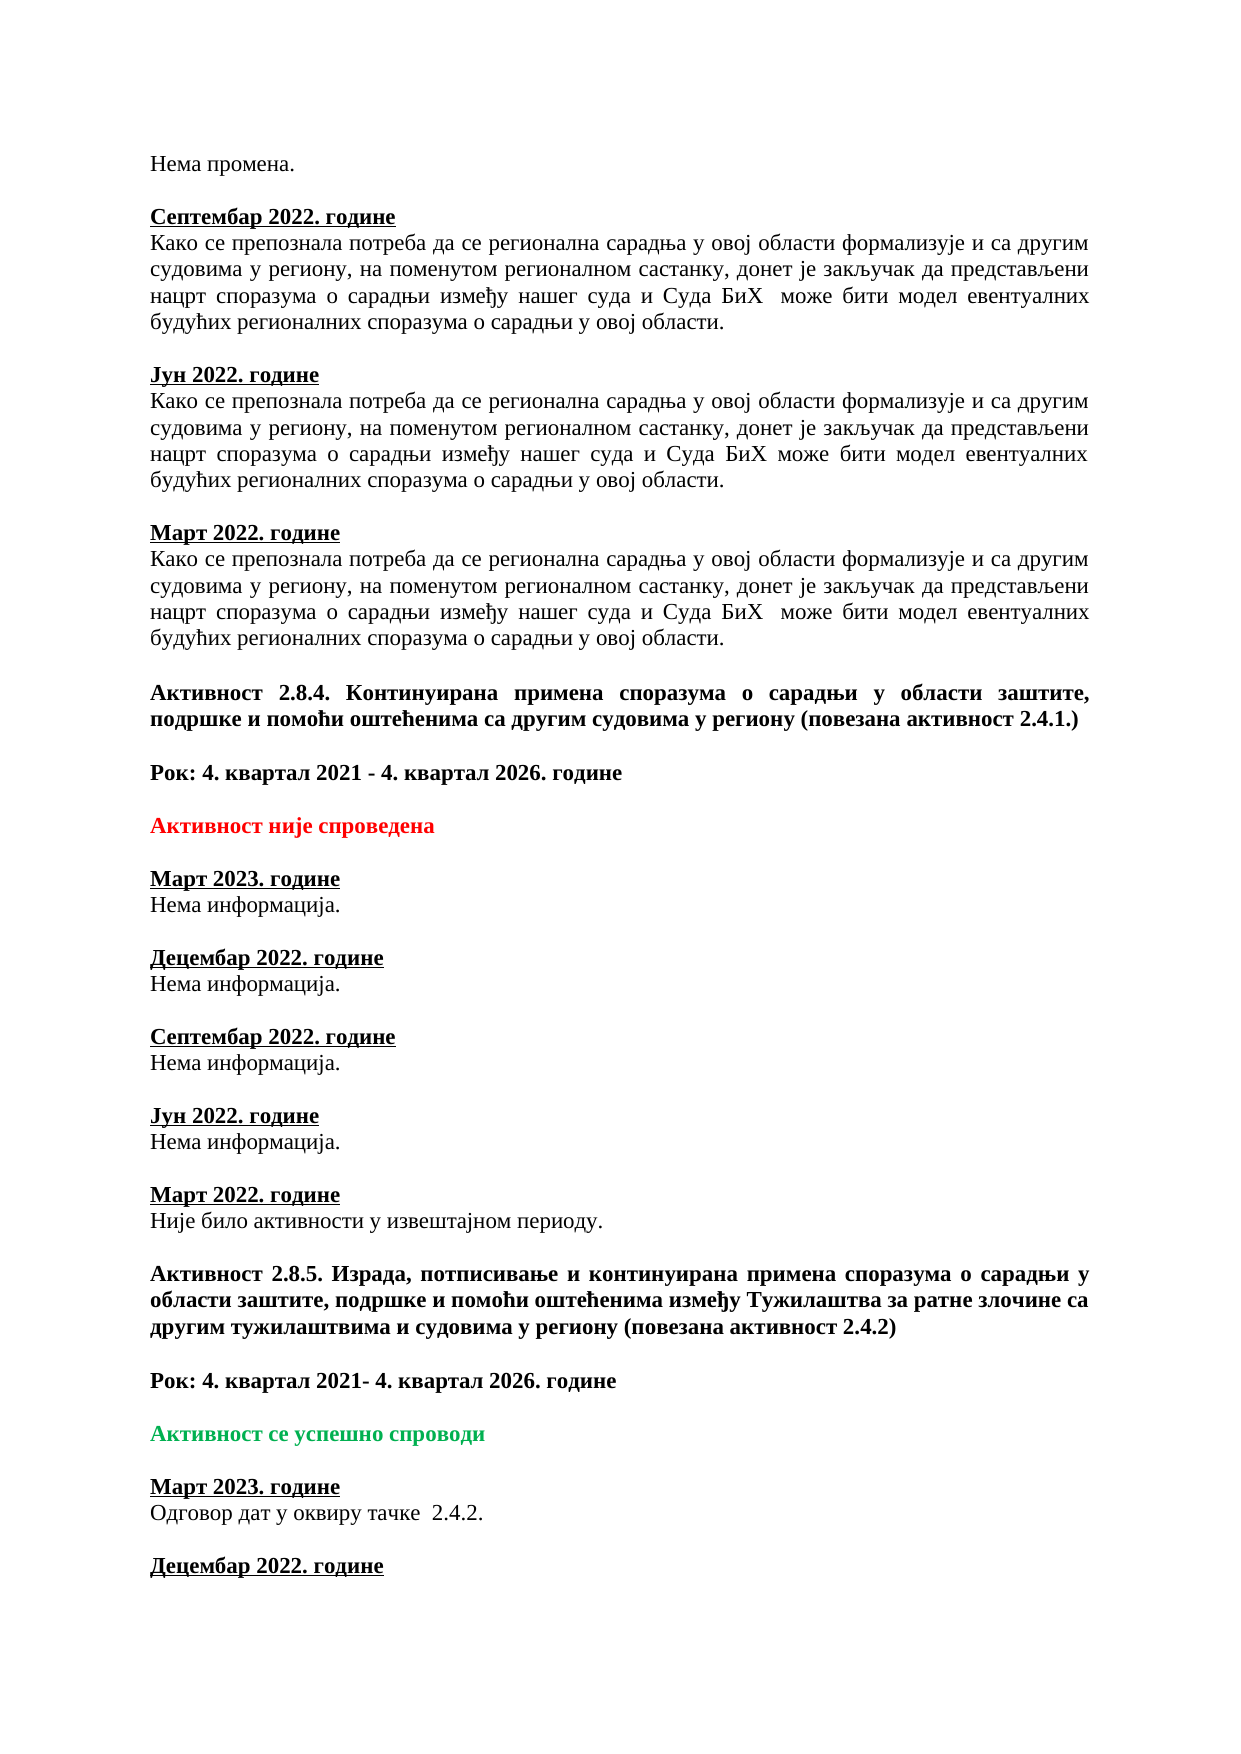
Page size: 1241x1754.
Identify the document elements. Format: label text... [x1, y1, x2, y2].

subtitle Активност 2.8.5. Израда, потписивање и континуирана примена споразума о сарадњи у области заштите, подршке и помоћи оштећенима између Тужилаштва за ратне злочине са другим тужилаштвима и судовима у региону (повезана активност 2.4.2) [150, 1260, 1090, 1339]
text Март 2022. године [150, 1181, 1090, 1207]
text Септембар 2022. године [150, 203, 1090, 229]
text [150, 229, 1090, 334]
text Нема информација. [150, 891, 1090, 918]
text Јун 2022. године [150, 361, 1090, 387]
text Март 2023. године [150, 1473, 1090, 1499]
text Рок: 4. квартал 2021- 4. квартал 2026. године [150, 1367, 1090, 1394]
text Септембар 2022. године [150, 1023, 1090, 1049]
text Нема информација. [150, 1128, 1090, 1155]
text Децембар 2022. године [150, 1552, 1090, 1578]
text Јун 2022. године [150, 1102, 1090, 1128]
text Одговор дат у оквиру тачке 2.4.2. [150, 1499, 1090, 1525]
subtitle Активност 2.8.4. Континуирана примена споразума о сарадњи у области заштите, подршке и помоћи оштећенима са другим судовима у региону (повезана активност 2.4.1.) [150, 679, 1090, 731]
text Нема промена. [150, 150, 1090, 176]
text Рок: 4. квартал 2021 - 4. квартал 2026. године [150, 759, 1090, 786]
text Активност није спроведена [150, 812, 1090, 838]
text Није било активности у извештајном периоду. [150, 1207, 1090, 1234]
text Нема информација. [150, 970, 1090, 997]
text Нема информација. [150, 1049, 1090, 1076]
text Децембар 2022. године [150, 944, 1090, 970]
text Март 2023. године [150, 865, 1090, 891]
text Активност се успешно спроводи [150, 1420, 1090, 1446]
text Март 2022. године [150, 519, 1090, 545]
